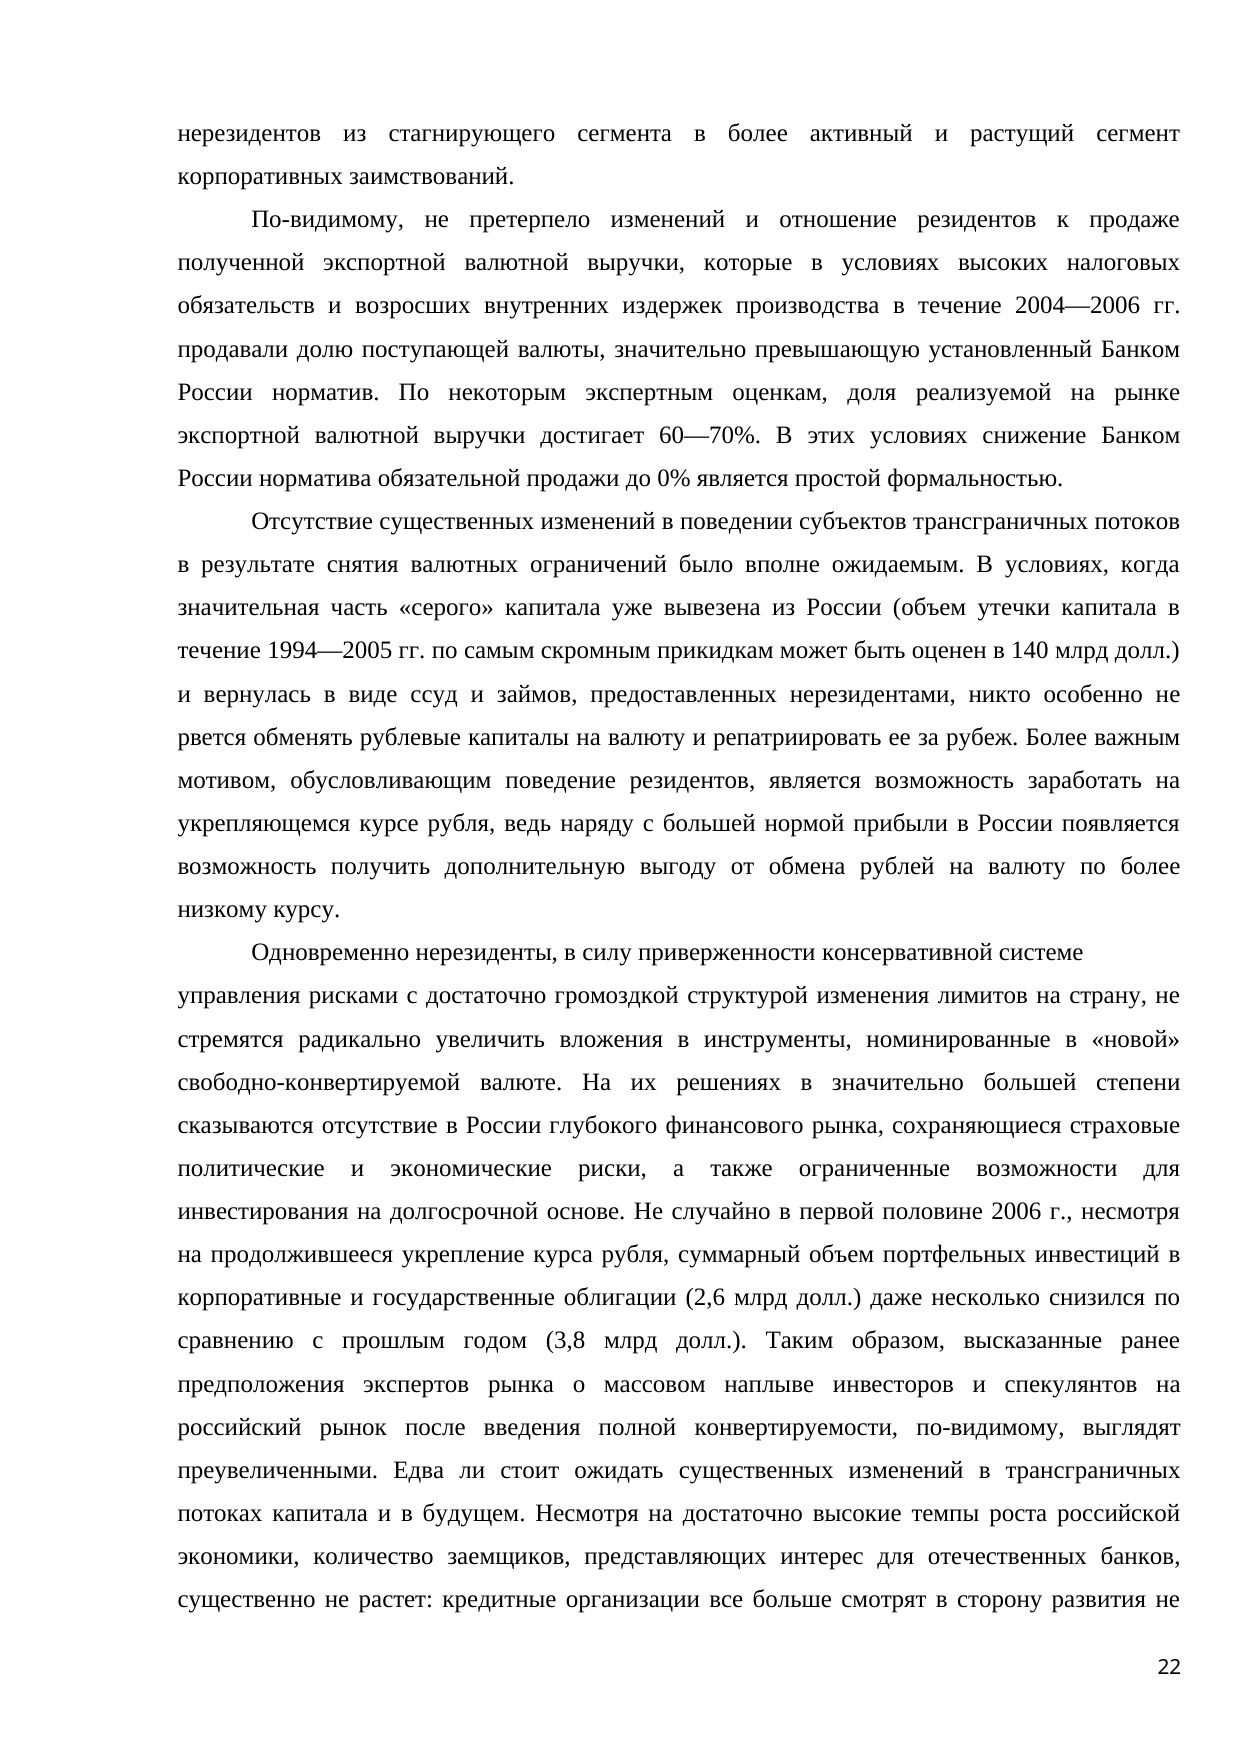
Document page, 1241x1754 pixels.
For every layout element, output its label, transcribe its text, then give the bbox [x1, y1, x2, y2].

text Отсутствие существенных изменений в поведении субъектов трансграничных потоков в результате снятия валютных ограничений было вполне ожидаемым. В условиях, когда значительная часть «серого» капитала уже вывезена из России (объем утечки капитала в течение 1994—2005 гг. по самым скромным прикидкам может быть оценен в 140 млрд долл.) и вернулась в виде ссуд и займов, предоставленных нерезидентами, никто особенно не рвется обменять рублевые капиталы на валюту и репатриировать ее за рубеж. Более важным мотивом, обусловливающим поведение резидентов, является возможность заработать на укрепляющемся курсе рубля, ведь наряду с большей нормой прибыли в России появляется возможность получить дополнительную выгоду от обмена рублей на валюту по более низкому курсу. [177, 506, 1181, 923]
text По-видимому, не претерпело изменений и отношение резидентов к продаже полученной экспортной валютной выручки, которые в условиях высоких налоговых обязательств и возросших внутренних издержек производства в течение 2004—2006 гг. продавали долю поступающей валюты, значительно превышающую установленный Банком России норматив. По некоторым экспертным оценкам, доля реализуемой на рынке экспортной валютной выручки достигает 60—70%. В этих условиях снижение Банком России норматива обязательной продажи до 0% является простой формальностью. [177, 204, 1181, 492]
text Одновременно нерезиденты, в силу приверженности консервативной системе [177, 937, 1181, 966]
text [177, 118, 1181, 190]
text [177, 981, 1181, 1613]
